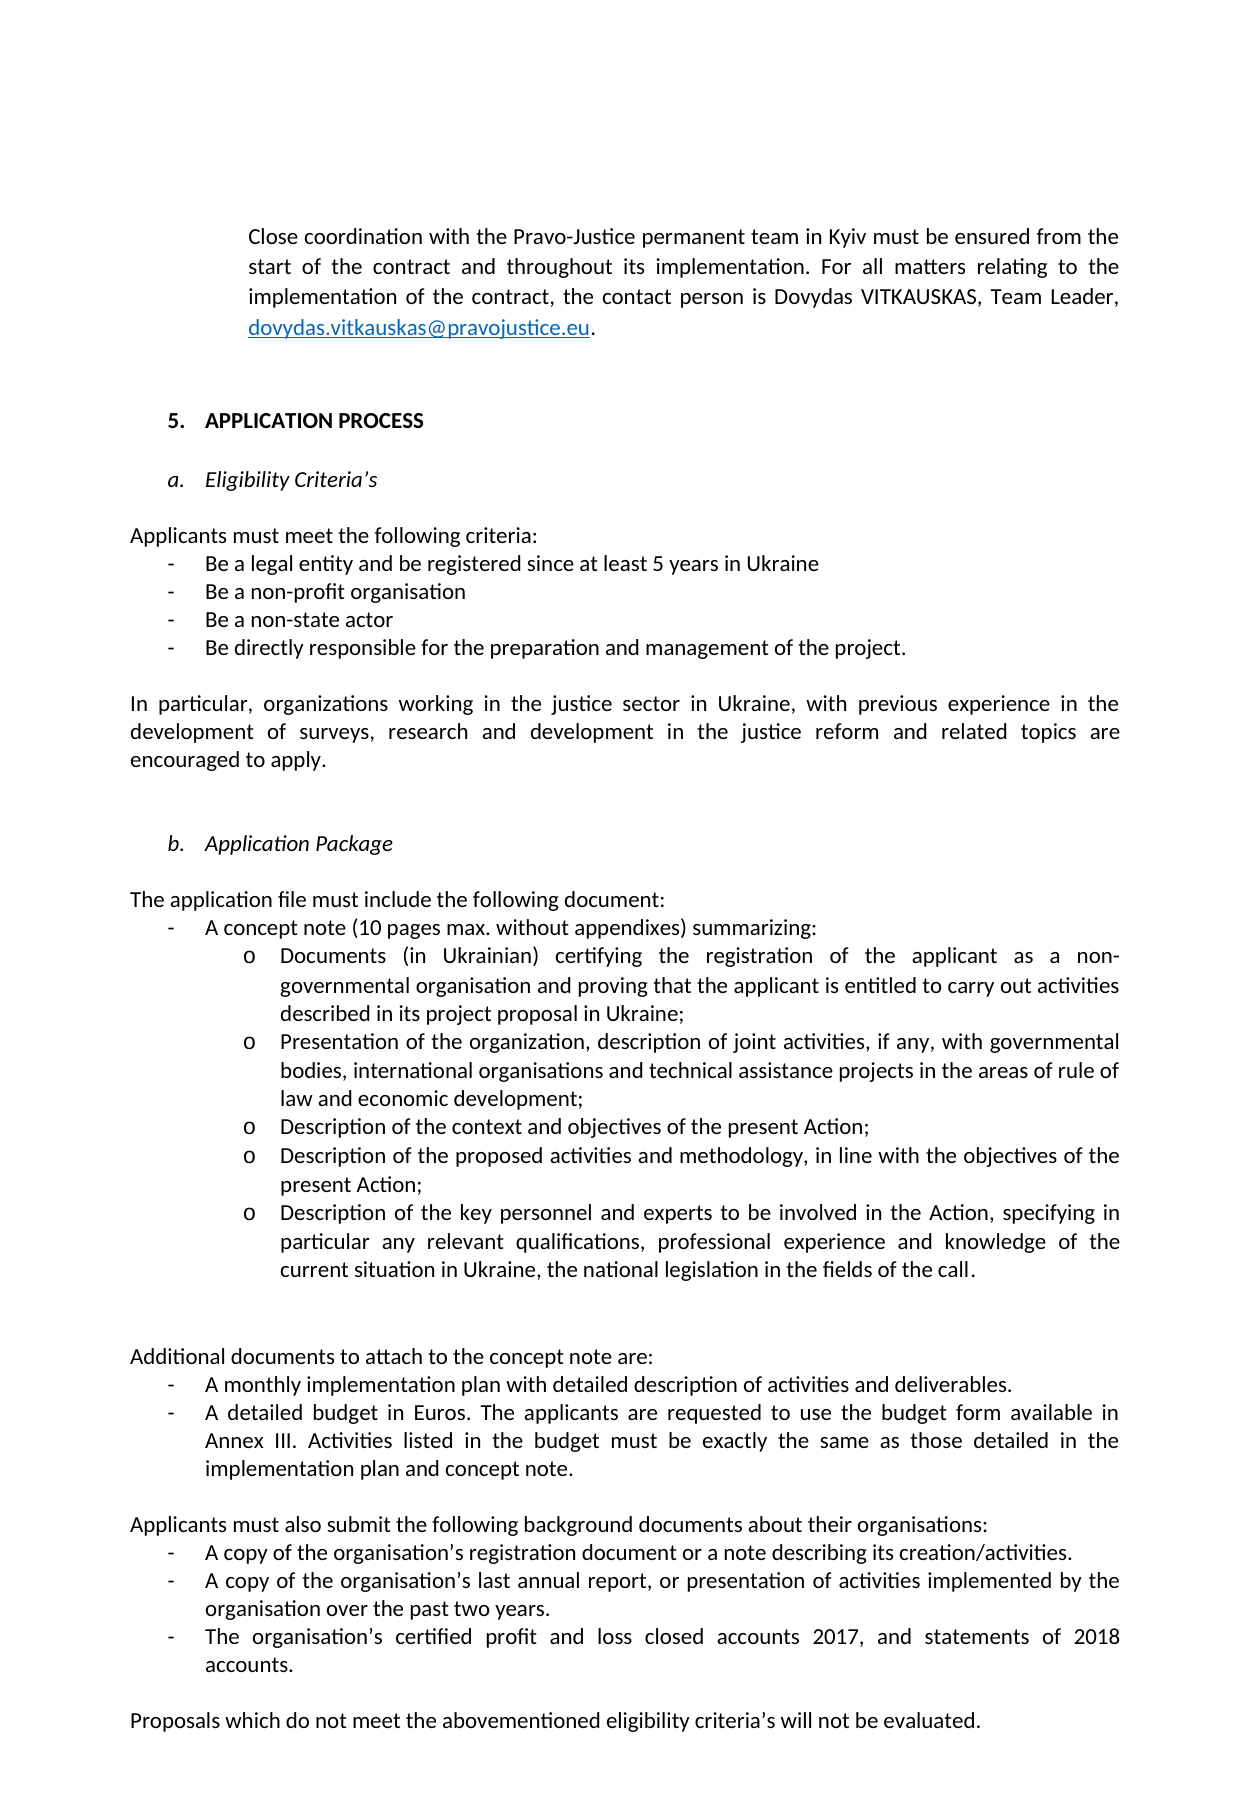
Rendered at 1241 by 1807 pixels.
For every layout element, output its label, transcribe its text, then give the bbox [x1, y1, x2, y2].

text The application file must include the following document: [130, 886, 1121, 913]
list Eligibility Criteria’s [167, 465, 1121, 493]
text Applicants must meet the following criteria: [130, 521, 1121, 549]
list Be a legal entity and be registered since at least 5 years in Ukraine [167, 549, 1121, 577]
list A copy of the organisation’s registration document or a note describing its creation/activities. [167, 1538, 1121, 1566]
text Applicants must also submit the following background documents about their organisations: [130, 1510, 1121, 1538]
text Proposals which do not meet the abovementioned eligibility criteria’s will not be evaluated. [130, 1706, 1121, 1734]
list A detailed budget in Euros. The applicants are requested to use the budget form available in Annex III. Activities listed in the budget must be exactly the same as those detailed in the implementation plan and concept note. [167, 1398, 1121, 1482]
list Presentation of the organization, description of joint activities, if any, with governmental bodies, international organisations and technical assistance projects in the areas of rule of law and economic development; [242, 1027, 1121, 1112]
list A monthly implementation plan with detailed description of activities and deliverables. [167, 1370, 1121, 1398]
list Be a non-state actor [167, 605, 1121, 633]
text Additional documents to attach to the concept note are: [130, 1342, 1121, 1370]
text Close coordination with the Pravo-Justice permanent team in Kyiv must be ensured from the start of the contract and throughout its implementation. For all matters relating to the implementation of the contract, the contact person is Dovydas VITKAUSKAS, Team Leader, dovydas.vitkauskas@pravojustice.eu. [248, 222, 1121, 341]
list A copy of the organisation’s last annual report, or presentation of activities implemented by the organisation over the past two years. [167, 1566, 1121, 1622]
list Description of the context and objectives of the present Action; [242, 1112, 1121, 1141]
list Be a non-profit organisation [167, 577, 1121, 605]
list The organisation’s certified profit and loss closed accounts 2017, and statements of 2018 accounts. [167, 1622, 1121, 1678]
list A concept note (10 pages max. without appendixes) summarizing: [167, 913, 1121, 942]
list Description of the proposed activities and methodology, in line with the objectives of the present Action; [242, 1141, 1121, 1198]
list In particular, organizations working in the justice sector in Ukraine, with previous experience in the development of surveys, research and development in the justice reform and related topics are encouraged to apply. [130, 689, 1121, 773]
list Documents (in Ukrainian) certifying the registration of the applicant as a non-governmental organisation and proving that the applicant is entitled to carry out activities described in its project proposal in Ukraine; [242, 942, 1121, 1027]
list APPLICATION PROCESS [167, 406, 1121, 434]
list Application Package [167, 829, 1121, 857]
list Description of the key personnel and experts to be involved in the Action, specifying in particular any relevant qualifications, professional experience and knowledge of the current situation in Ukraine, the national legislation in the fields of the call. [242, 1198, 1121, 1283]
list Be directly responsible for the preparation and management of the project. [167, 633, 1121, 661]
